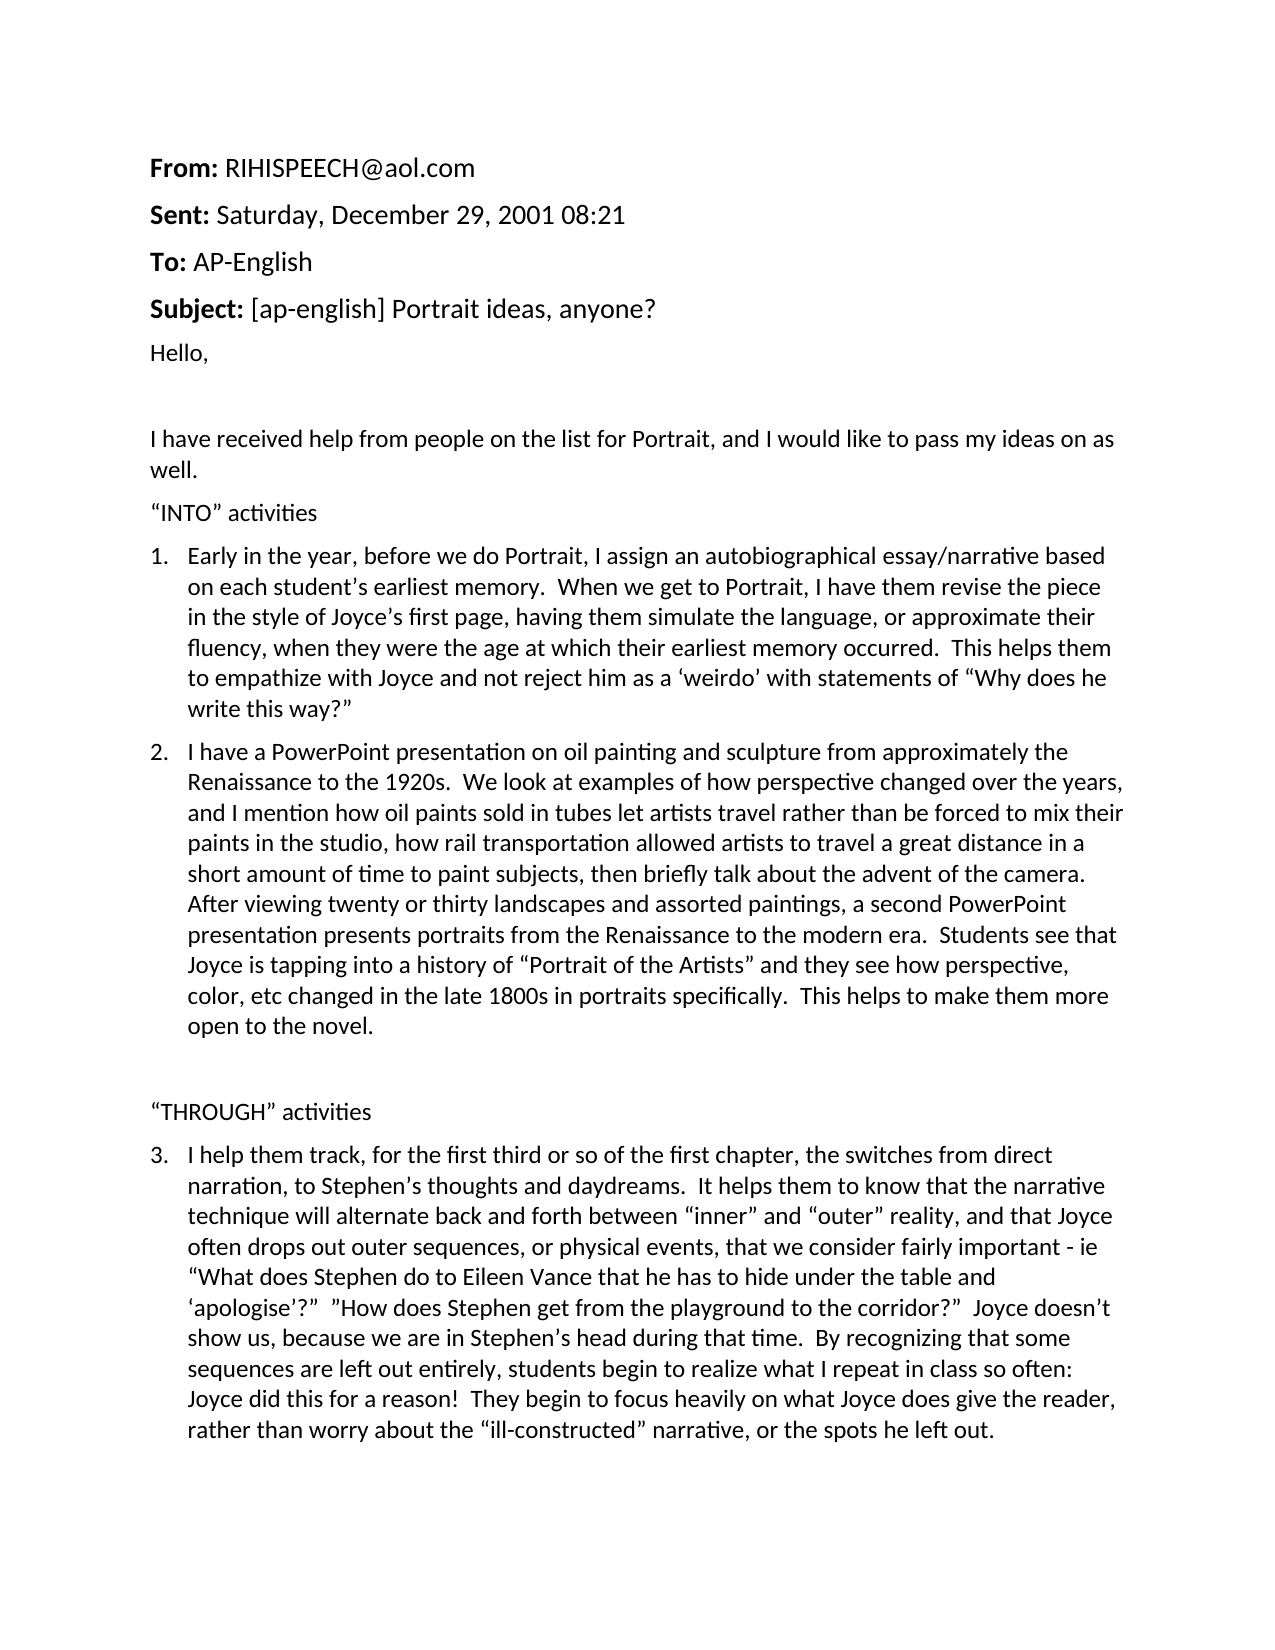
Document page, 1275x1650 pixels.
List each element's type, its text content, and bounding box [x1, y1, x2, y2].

text I have received help from people on the list for Portrait, and I would like to pass my ideas on as well. [150, 423, 1125, 484]
text From: RIHISPEECH@aol.com [150, 150, 1125, 184]
text To: AP-English [150, 244, 1125, 278]
text “INTO” activities [150, 497, 1125, 528]
text Subject: [ap-english] Portrait ideas, anyone? [150, 291, 1125, 325]
text “THROUGH” activities [150, 1096, 1125, 1127]
text Sent: Saturday, December 29, 2001 08:21 [150, 197, 1125, 231]
text Hello, [150, 337, 1125, 368]
list I have a PowerPoint presentation on oil painting and sculpture from approximately the Renaissance to the 1920s. We look at examples of how perspective changed over the years, and I mention how oil paints sold in tubes let artists travel rather than be forced to mix their paints in the studio, how rail transportation allowed artists to travel a great distance in a short amount of time to paint subjects, then briefly talk about the advent of the camera. After viewing twenty or thirty landscapes and assorted paintings, a second PowerPoint presentation presents portraits from the Renaissance to the modern era. Students see that Joyce is tapping into a history of “Portrait of the Artists” and they see how perspective, color, etc changed in the late 1800s in portraits specifically. This helps to make them more open to the novel. [150, 736, 1125, 1041]
list I help them track, for the first third or so of the first chapter, the switches from direct narration, to Stephen’s thoughts and daydreams. It helps them to know that the narrative technique will alternate back and forth between “inner” and “outer” reality, and that Joyce often drops out outer sequences, or physical events, that we consider fairly important - ie “What does Stephen do to Eileen Vance that he has to hide under the table and ‘apologise’?” ”How does Stephen get from the playground to the corridor?” Joyce doesn’t show us, because we are in Stephen’s head during that time. By recognizing that some sequences are left out entirely, students begin to realize what I repeat in class so often: Joyce did this for a reason! They begin to focus heavily on what Joyce does give the reader, rather than worry about the “ill-constructed” narrative, or the spots he left out. [150, 1139, 1125, 1445]
list Early in the year, before we do Portrait, I assign an autobiographical essay/narrative based on each student’s earliest memory. When we get to Portrait, I have them revise the piece in the style of Joyce’s first page, having them simulate the language, or approximate their fluency, when they were the age at which their earliest memory occurred. This helps them to empathize with Joyce and not reject him as a ‘weirdo’ with statements of “Why does he write this way?” [150, 540, 1125, 723]
